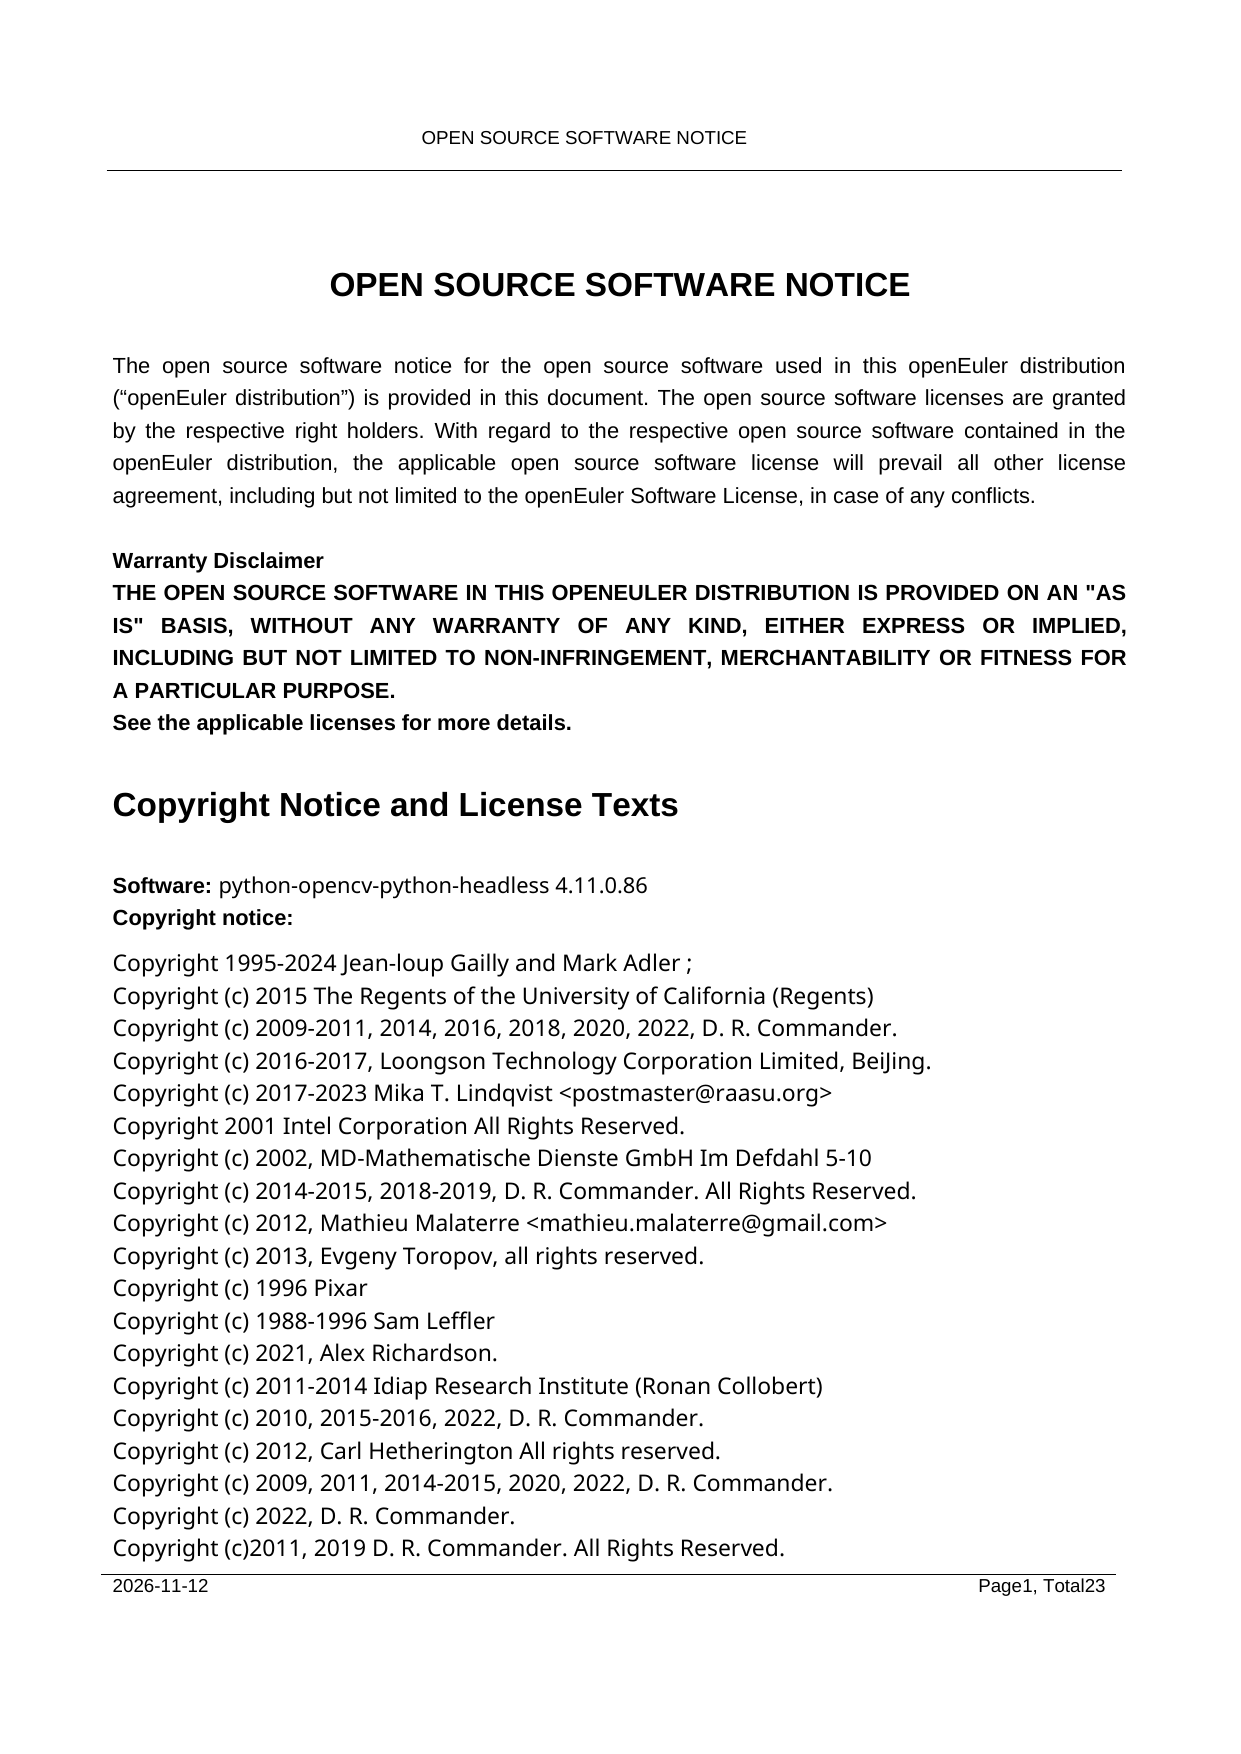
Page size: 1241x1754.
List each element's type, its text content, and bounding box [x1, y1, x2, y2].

text Copyright notice: [112, 901, 1128, 934]
text The open source software notice for the open source software used in this openEuler distribution (“openEuler distribution”) is provided in this document. The open source software licenses are granted by the respective right holders. With regard to the respective open source software contained in the openEuler distribution, the applicable open source software license will prevail all other license agreement, including but not limited to the openEuler Software License, in case of any conflicts. [112, 349, 1128, 511]
text Warranty Disclaimer [112, 544, 1128, 576]
text OPEN SOURCE SOFTWARE NOTICE [112, 251, 1128, 316]
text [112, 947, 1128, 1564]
title Software: python-opencv-python-headless 4.11.0.86 [112, 869, 1128, 901]
text Copyright Notice and License Texts [112, 771, 1128, 836]
text THE OPEN SOURCE SOFTWARE IN THIS OPENEULER DISTRIBUTION IS PROVIDED ON AN "AS IS" BASIS, WITHOUT ANY WARRANTY OF ANY KIND, EITHER EXPRESS OR IMPLIED, INCLUDING BUT NOT LIMITED TO NON-INFRINGEMENT, MERCHANTABILITY OR FITNESS FOR A PARTICULAR PURPOSE. See the applicable licenses for more details. [112, 576, 1128, 739]
